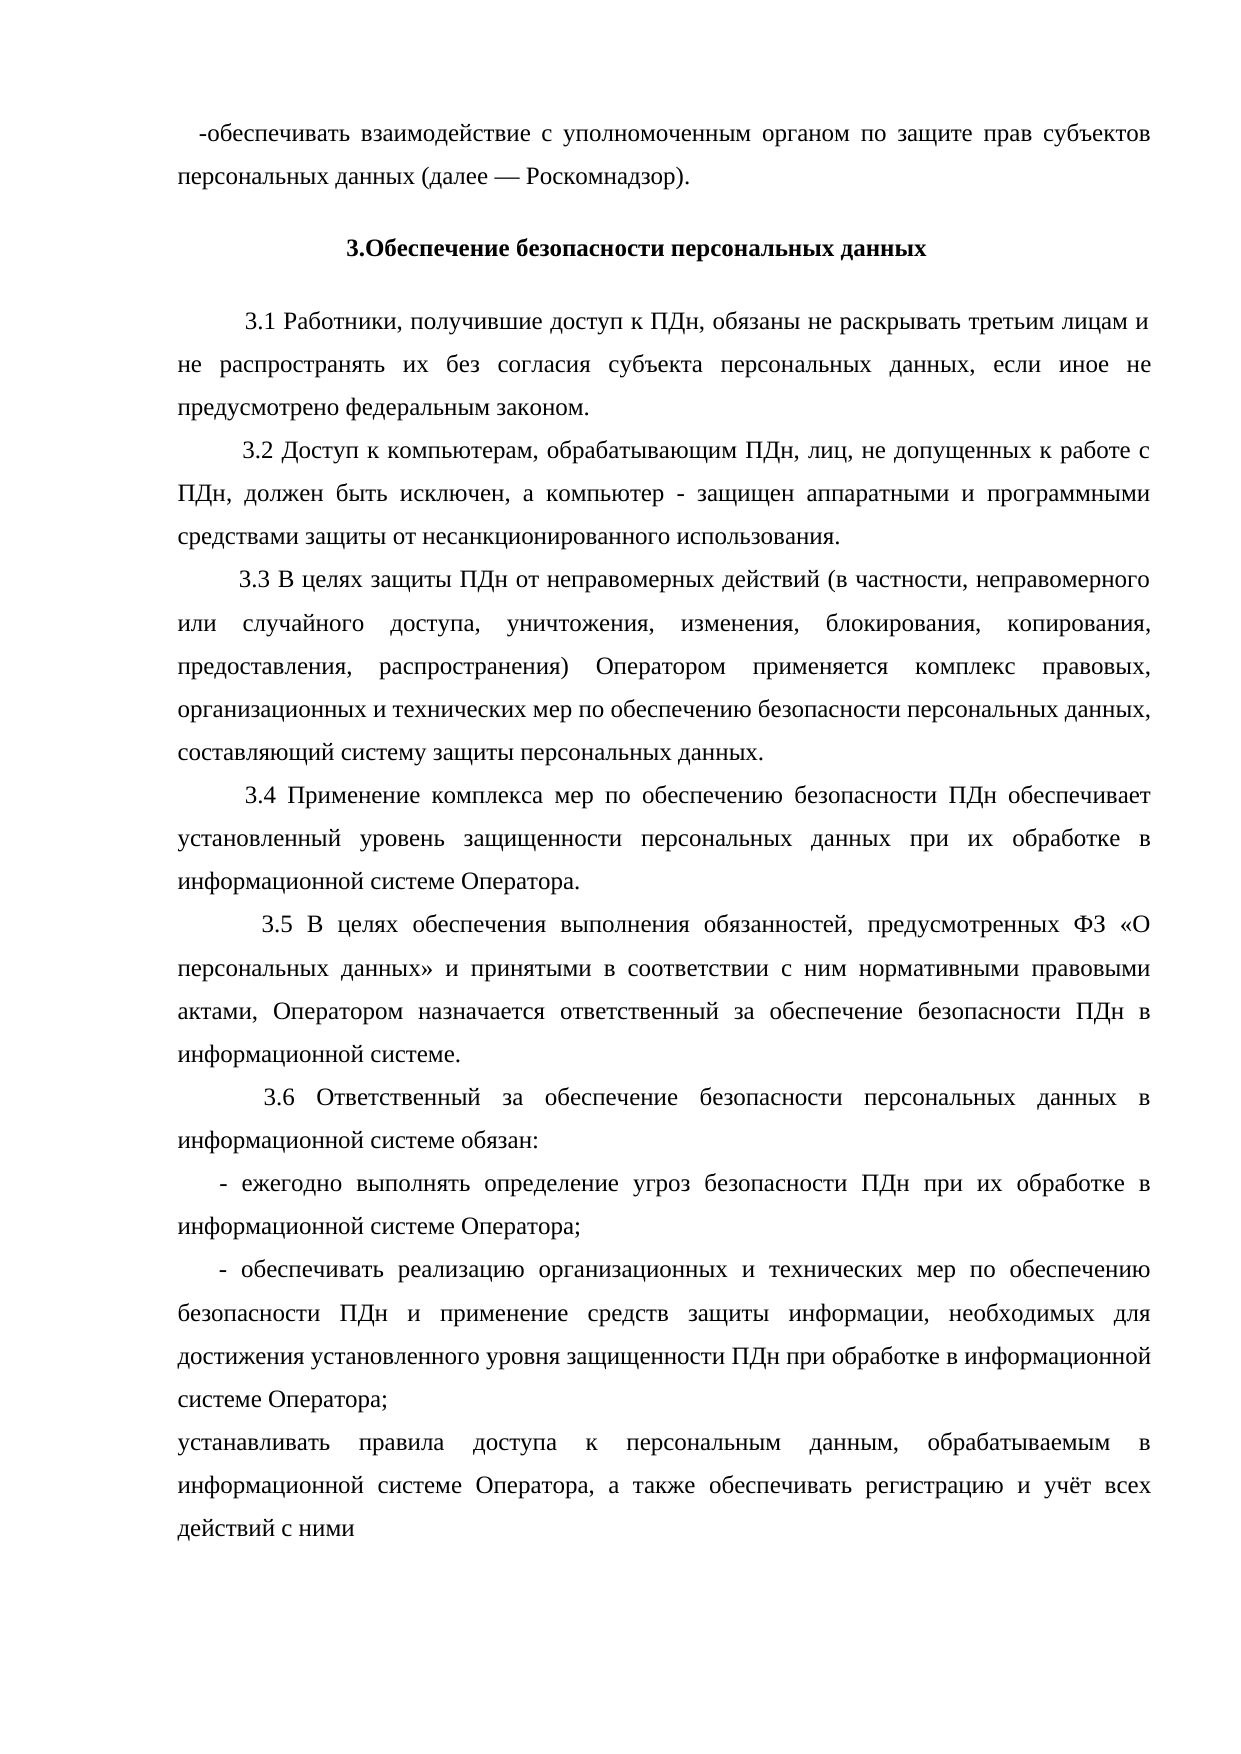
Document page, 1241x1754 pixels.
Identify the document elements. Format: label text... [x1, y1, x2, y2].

text 3.2 Доступ к компьютерам, обрабатывающим ПДн, лиц, не допущенных к работе с ПДн, должен быть исключен, а компьютер - защищен аппаратными и программными средствами защиты от несанкционированного использования. [177, 435, 1152, 550]
text - обеспечивать реализацию организационных и технических мер по обеспечению безопасности ПДн и применение средств защиты информации, необходимых для достижения установленного уровня защищенности ПДн при обработке в информационной системе Оператора; [177, 1254, 1152, 1413]
text 3.Обеспечение безопасности персональных данных [177, 233, 1152, 262]
text - ежегодно выполнять определение угроз безопасности ПДн при их обработке в информационной системе Оператора; [177, 1168, 1152, 1240]
text устанавливать правила доступа к персональным данным, обрабатываемым в информационной системе Оператора, а также обеспечивать регистрацию и учёт всех действий с ними [177, 1427, 1152, 1542]
text 3.3 В целях защиты ПДн от неправомерных действий (в частности, неправомерного или случайного доступа, уничтожения, изменения, блокирования, копирования, предоставления, распространения) Оператором применяется комплекс правовых, организационных и технических мер по обеспечению безопасности персональных данных, составляющий систему защиты персональных данных. [177, 564, 1152, 766]
text 3.1 Работники, получившие доступ к ПДн, обязаны не раскрывать третьим лицам и не распространять их без согласия субъекта персональных данных, если иное не предусмотрено федеральным законом. [177, 306, 1152, 421]
text 3.5 В целях обеспечения выполнения обязанностей, предусмотренных ФЗ «О персональных данных» и принятыми в соответствии с ним нормативными правовыми актами, Оператором назначается ответственный за обеспечение безопасности ПДн в информационной системе. [177, 909, 1152, 1068]
text 3.6 Ответственный за обеспечение безопасности персональных данных в информационной системе обязан: [177, 1082, 1152, 1154]
text -обеспечивать взаимодействие с уполномоченным органом по защите прав субъектов персональных данных (далее — Роскомнадзор). [177, 118, 1152, 190]
text 3.4 Применение комплекса мер по обеспечению безопасности ПДн обеспечивает установленный уровень защищенности персональных данных при их обработке в информационной системе Оператора. [177, 780, 1152, 895]
